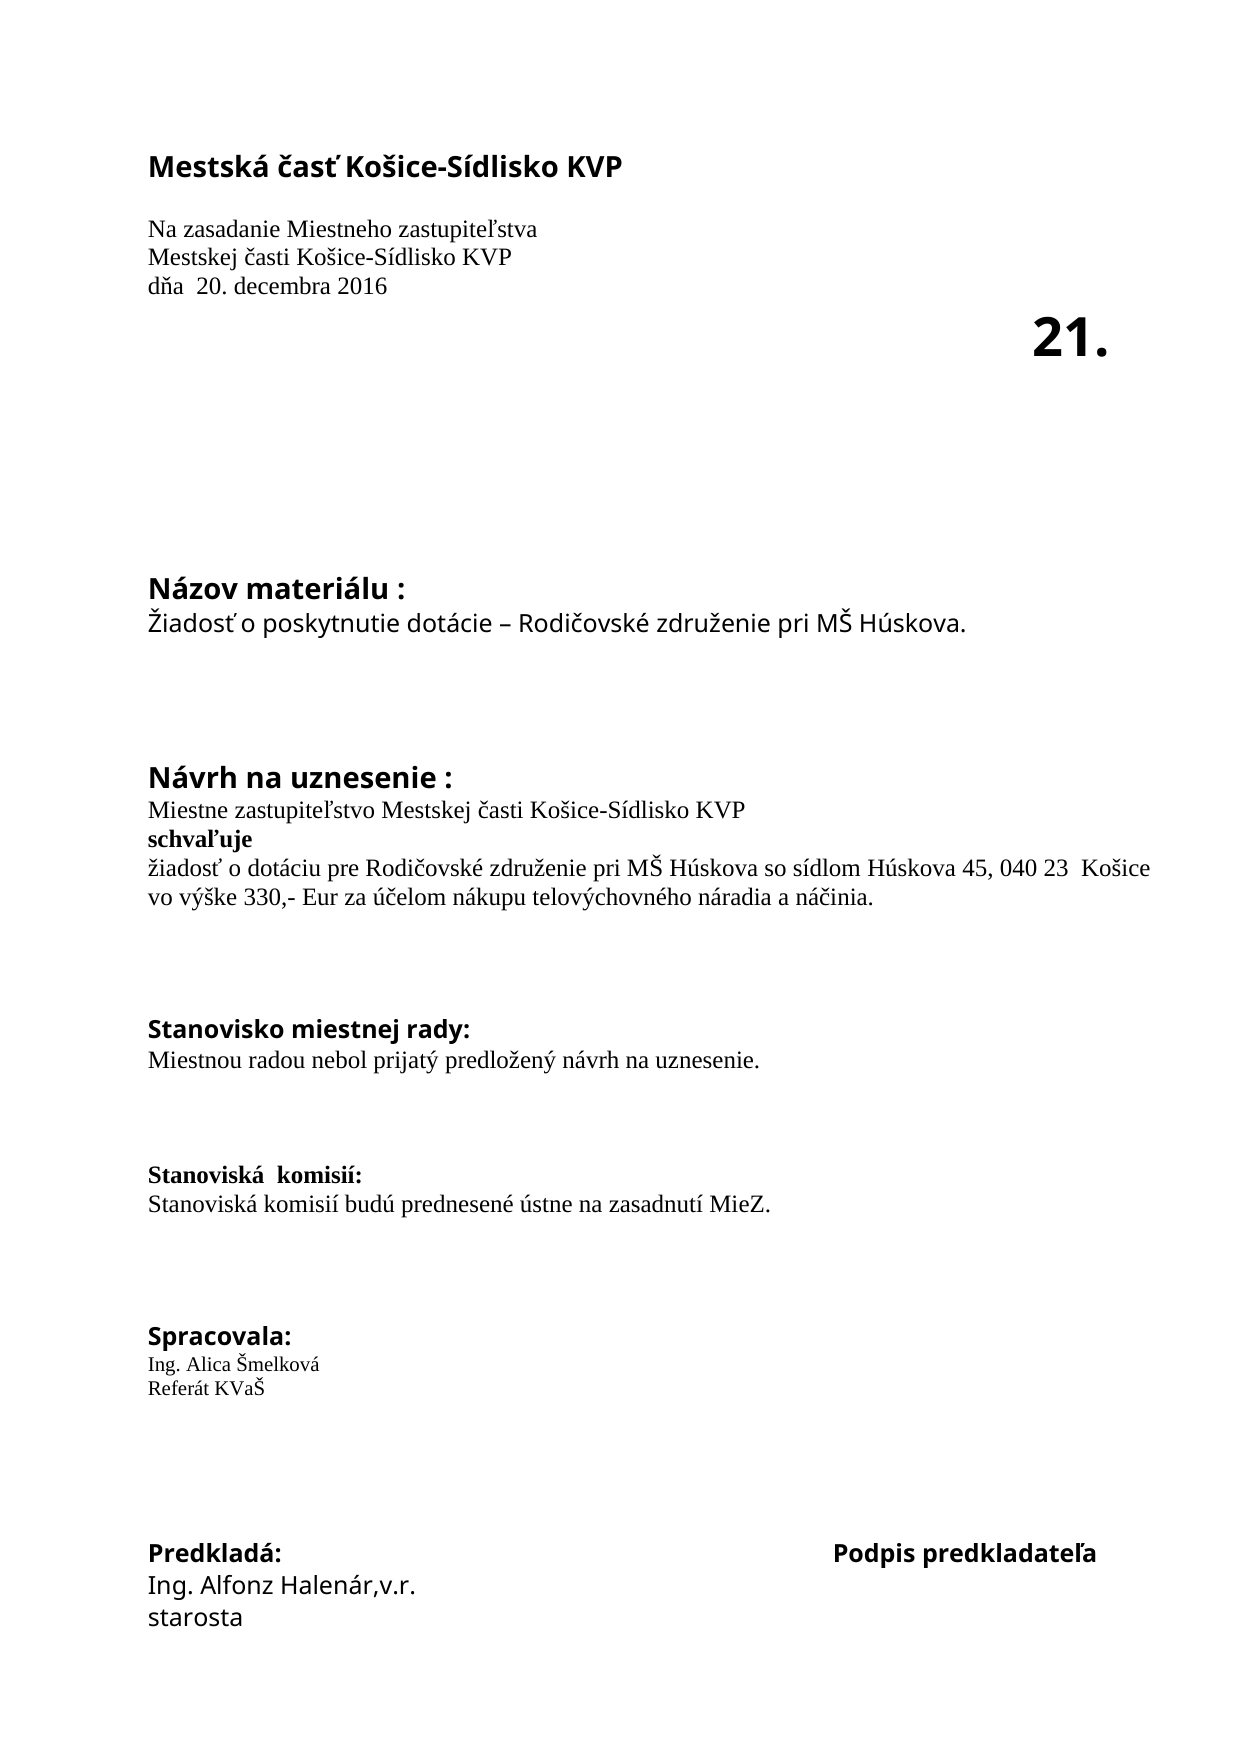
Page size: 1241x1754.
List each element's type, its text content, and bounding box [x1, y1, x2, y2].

text 21. [148, 300, 1152, 370]
text Ing. Alica Šmelková [148, 1352, 1152, 1376]
text Ing. Alfonz Halenár,v.r. [148, 1569, 1152, 1601]
text schvaľuje [148, 824, 1152, 853]
text vo výške 330,- Eur za účelom nákupu telovýchovného náradia a náčinia. [148, 882, 1152, 911]
text Miestne zastupiteľstvo Mestskej časti Košice-Sídlisko KVP [148, 796, 1152, 824]
text Miestnou radou nebol prijatý predložený návrh na uznesenie. [148, 1045, 1152, 1074]
text Názov materiálu : [148, 569, 1152, 607]
text Mestskej časti Košice-Sídlisko KVP [148, 242, 1152, 271]
text Stanoviská komisií: [148, 1160, 1152, 1189]
text starosta [148, 1601, 1152, 1633]
text Žiadosť o poskytnutie dotácie – Rodičovské združenie pri MŠ Húskova. [148, 607, 1152, 639]
text Stanovisko miestnej rady: [148, 1013, 1152, 1045]
text Návrh na uznesenie : [148, 758, 1152, 796]
text Mestská časť Košice-Sídlisko KVP [148, 148, 1152, 185]
text Referát KVaŠ [148, 1376, 1152, 1400]
text Na zasadanie Miestneho zastupiteľstva [148, 214, 1152, 242]
text žiadosť o dotáciu pre Rodičovské združenie pri MŠ Húskova so sídlom Húskova 45, 040 23 Košice [148, 853, 1152, 882]
text Predkladá: Podpis predkladateľa [148, 1536, 1152, 1569]
text Stanoviská komisií budú prednesené ústne na zasadnutí MieZ. [148, 1189, 1152, 1218]
text dňa 20. decembra 2016 [148, 271, 1152, 300]
text Spracovala: [148, 1320, 1152, 1352]
